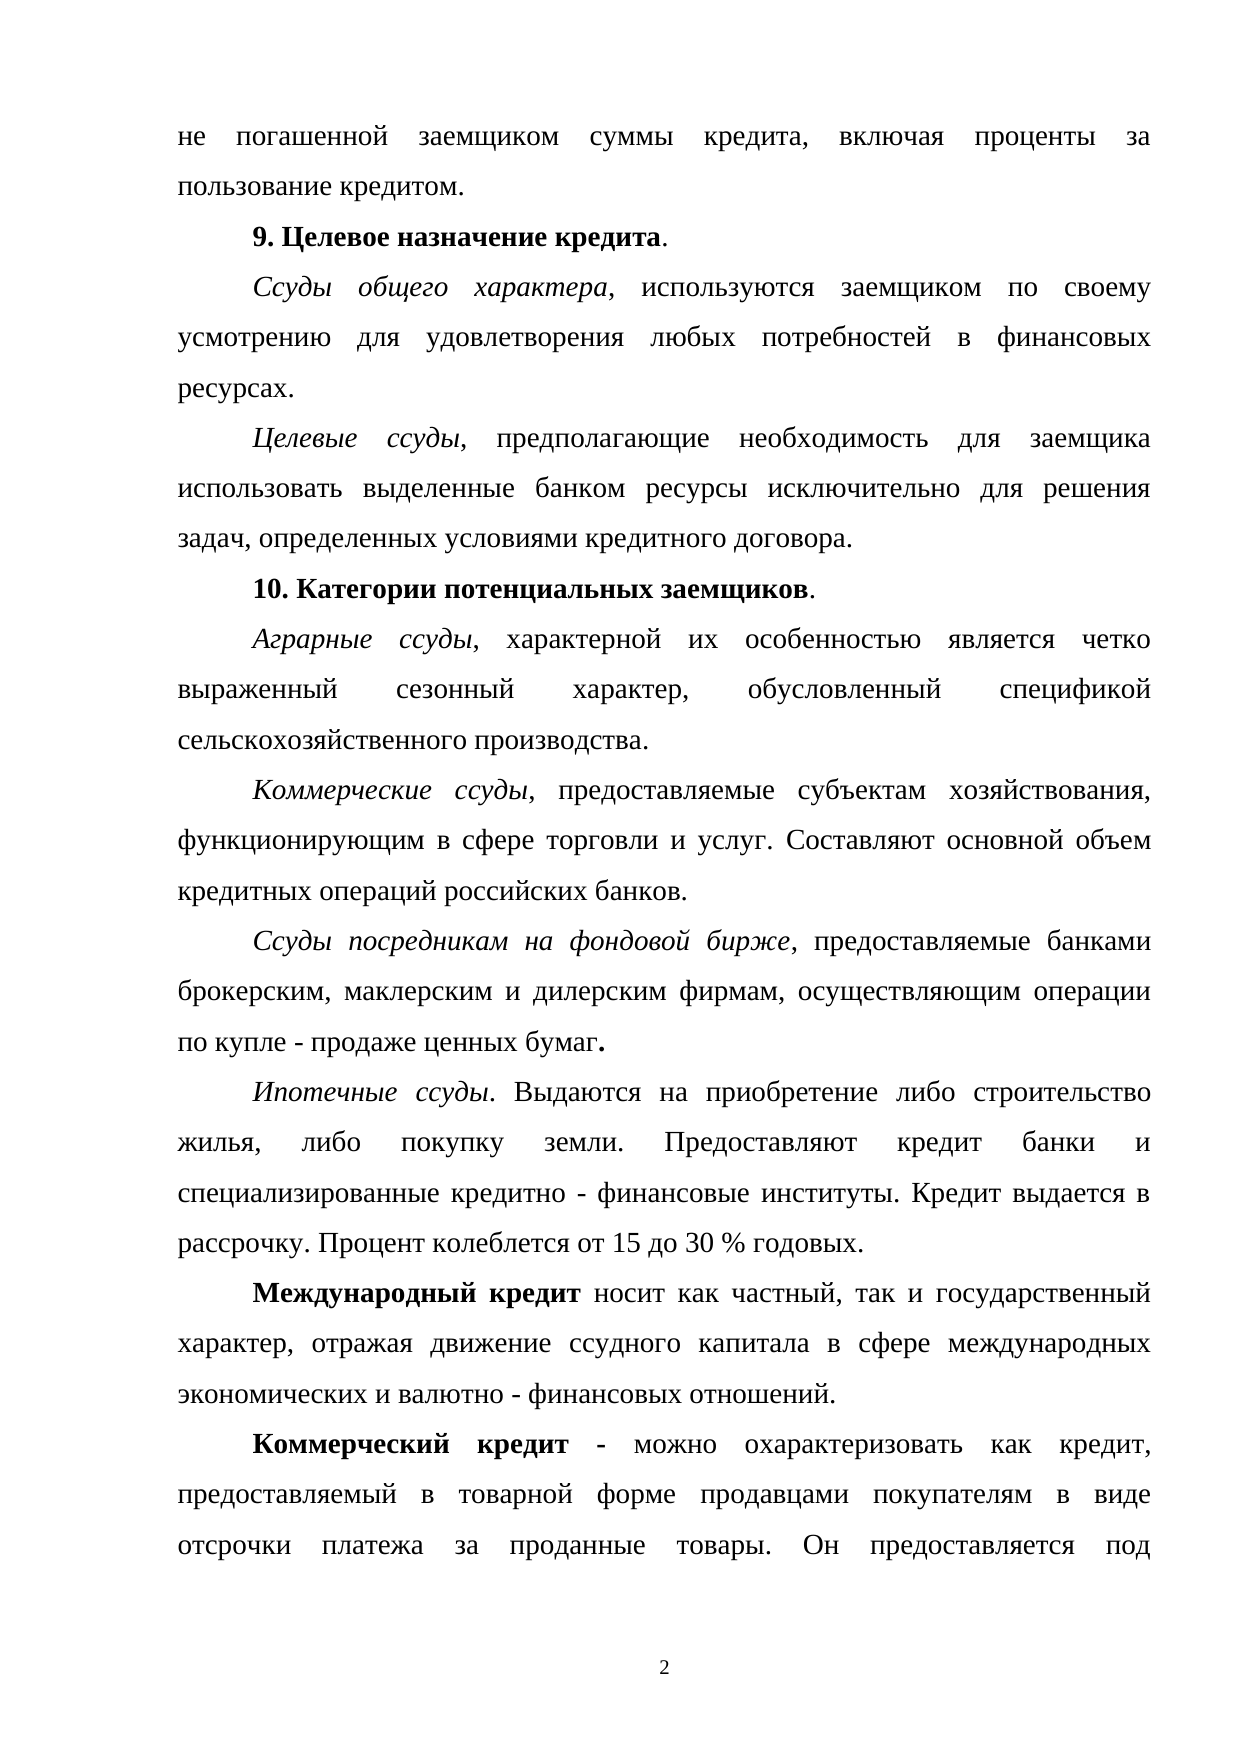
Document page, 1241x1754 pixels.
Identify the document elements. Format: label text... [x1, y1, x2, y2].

text Ссуды посредникам на фондовой бирже, предоставляемые банками брокерским, маклерским и дилерским фирмам, осуществляющим операции по купле - продаже ценных бумаг. [177, 923, 1152, 1057]
text Аграрные ссуды, характерной их особенностью является четко выраженный сезонный характер, обусловленный спецификой сельскохозяйственного производства. [177, 621, 1152, 755]
text Международный кредит носит как частный, так и государственный характер, отражая движение ссудного капитала в сфере международных экономических и валютно - финансовых отношений. [177, 1275, 1152, 1409]
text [177, 118, 1152, 202]
text 10. Категории потенциальных заемщиков. [177, 571, 1152, 604]
text Целевые ссуды, предполагающие необходимость для заемщика использовать выделенные банком ресурсы исключительно для решения задач, определенных условиями кредитного договора. [177, 420, 1152, 554]
text Ипотечные ссуды. Выдаются на приобретение либо строительство жилья, либо покупку земли. Предоставляют кредит банки и специализированные кредитно - финансовые институты. Кредит выдается в рассрочку. Процент колеблется от 15 до 30 % годовых. [177, 1074, 1152, 1258]
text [177, 1426, 1152, 1560]
text Ссуды общего характера, используются заемщиком по своему усмотрению для удовлетворения любых потребностей в финансовых ресурсах. [177, 269, 1152, 403]
text 9. Целевое назначение кредита. [177, 219, 1152, 252]
text Коммерческие ссуды, предоставляемые субъектам хозяйствования, функционирующим в сфере торговли и услуг. Составляют основной объем кредитных операций российских банков. [177, 772, 1152, 906]
